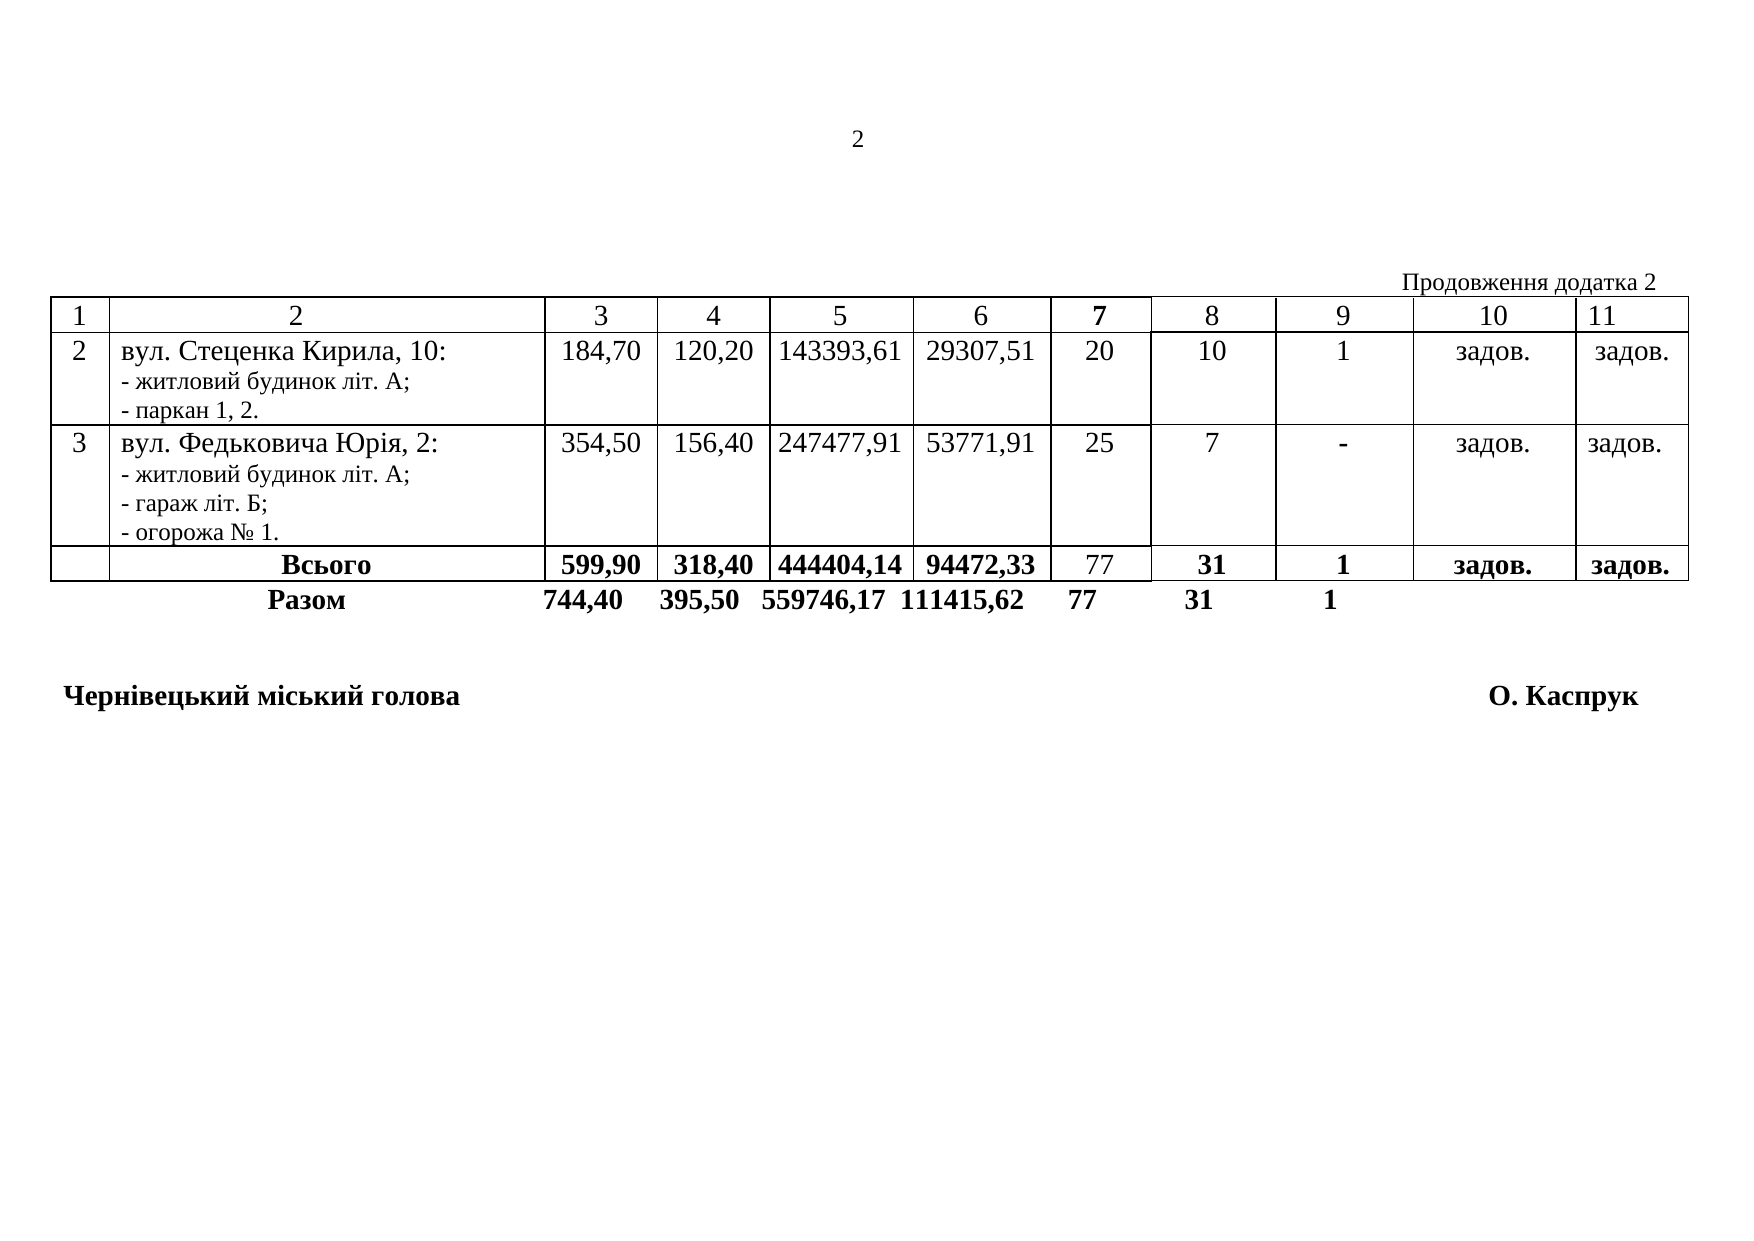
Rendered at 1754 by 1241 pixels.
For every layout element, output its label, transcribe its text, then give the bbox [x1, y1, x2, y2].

table_cell 20 [1052, 333, 1150, 424]
text Продовження додатка 2 [27, 267, 1728, 296]
table_header 8 [1152, 297, 1276, 331]
table_cell 53771,91 [914, 426, 1050, 545]
table_cell 318,40 [658, 547, 769, 580]
table_cell 10 [1152, 333, 1275, 424]
table_cell задов. [1414, 425, 1575, 545]
text Разом 744,40 395,50 559746,17 111415,62 77 31 1 [27, 582, 1728, 616]
table_cell 94472,33 [914, 547, 1050, 580]
table_cell - [1277, 425, 1413, 545]
table_header 2 [110, 298, 544, 331]
table_cell 143393,61 [771, 333, 913, 424]
table_cell 1 [1277, 546, 1413, 580]
table_cell 1 [1277, 333, 1413, 424]
table_cell 3 [52, 426, 109, 545]
table_cell 444404,14 [771, 547, 913, 580]
table_cell задов. [1414, 546, 1575, 580]
table_header 10 [1414, 297, 1576, 331]
table_header 9 [1277, 297, 1413, 331]
text 2 [27, 124, 1728, 152]
table_cell вул. Федьковича Юрія, 2: - житловий будинок літ. А; - гараж літ. Б; - огорожа № 1. [110, 426, 544, 545]
table_cell 7 [1152, 425, 1275, 545]
table_cell 247477,91 [771, 426, 913, 545]
table_cell 599,90 [546, 547, 657, 580]
table_cell задов. [1577, 425, 1688, 545]
table_cell 120,20 [658, 333, 769, 424]
table_header 3 [546, 298, 657, 331]
table_cell 31 [1152, 546, 1275, 580]
table_header 7 [1052, 298, 1151, 331]
text Чернівецький міський голова О. Каспрук [27, 678, 1728, 711]
table_cell [52, 547, 109, 580]
table_cell задов. [1414, 333, 1575, 424]
table_header 6 [914, 298, 1050, 331]
table_cell 184,70 [546, 333, 657, 424]
table_cell 156,40 [658, 426, 769, 545]
table_cell 354,50 [546, 426, 657, 545]
table_header 5 [771, 298, 913, 331]
table_cell 2 [52, 333, 109, 424]
table_header 1 [52, 298, 109, 331]
table_cell задов. [1577, 333, 1688, 424]
table_cell задов. [1577, 546, 1688, 580]
table_cell 25 [1052, 426, 1150, 545]
table_cell вул. Стеценка Кирила, 10: - житловий будинок літ. А; - паркан 1, 2. [110, 333, 544, 424]
table_cell 29307,51 [914, 333, 1050, 424]
table_cell 77 [1052, 547, 1151, 580]
table_header 4 [658, 298, 769, 331]
table_header 11 [1577, 297, 1688, 331]
table_cell Всього [110, 547, 544, 580]
